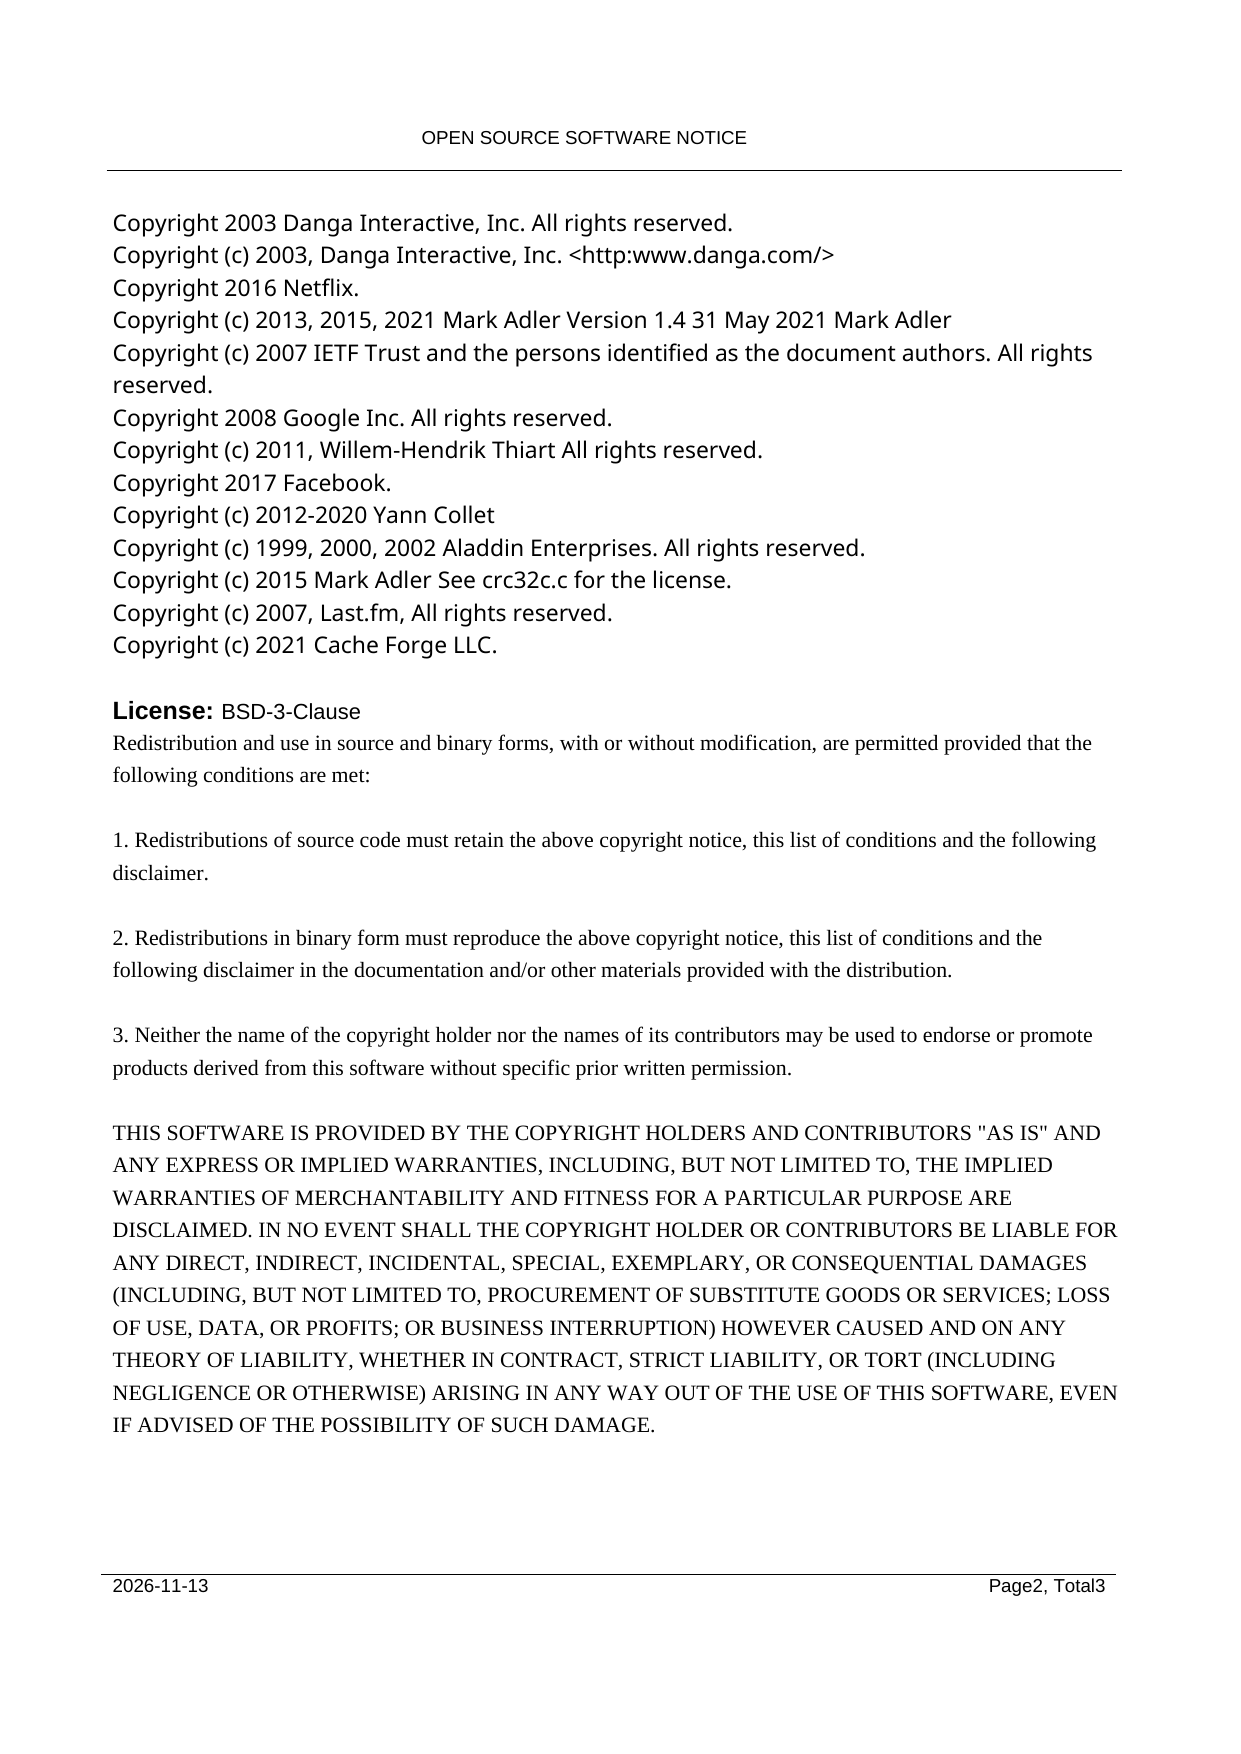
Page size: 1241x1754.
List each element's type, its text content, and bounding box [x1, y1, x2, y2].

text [112, 206, 1128, 694]
text Redistribution and use in source and binary forms, with or without modification, are permitted provided that the following conditions are met: 1. Redistributions of source code must retain the above copyright notice, this list of conditions and the following disclaimer. 2. Redistributions in binary form must reproduce the above copyright notice, this list of conditions and the following disclaimer in the documentation and/or other materials provided with the distribution. 3. Neither the name of the copyright holder nor the names of its contributors may be used to endorse or promote products derived from this software without specific prior written permission. THIS SOFTWARE IS PROVIDED BY THE COPYRIGHT HOLDERS AND CONTRIBUTORS "AS IS" AND ANY EXPRESS OR IMPLIED WARRANTIES, INCLUDING, BUT NOT LIMITED TO, THE IMPLIED WARRANTIES OF MERCHANTABILITY AND FITNESS FOR A PARTICULAR PURPOSE ARE DISCLAIMED. IN NO EVENT SHALL THE COPYRIGHT HOLDER OR CONTRIBUTORS BE LIABLE FOR ANY DIRECT, INDIRECT, INCIDENTAL, SPECIAL, EXEMPLARY, OR CONSEQUENTIAL DAMAGES (INCLUDING, BUT NOT LIMITED TO, PROCUREMENT OF SUBSTITUTE GOODS OR SERVICES; LOSS OF USE, DATA, OR PROFITS; OR BUSINESS INTERRUPTION) HOWEVER CAUSED AND ON ANY THEORY OF LIABILITY, WHETHER IN CONTRACT, STRICT LIABILITY, OR TORT (INCLUDING NEGLIGENCE OR OTHERWISE) ARISING IN ANY WAY OUT OF THE USE OF THIS SOFTWARE, EVEN IF ADVISED OF THE POSSIBILITY OF SUCH DAMAGE. [112, 726, 1128, 1474]
text License: BSD-3-Clause [112, 694, 1128, 726]
